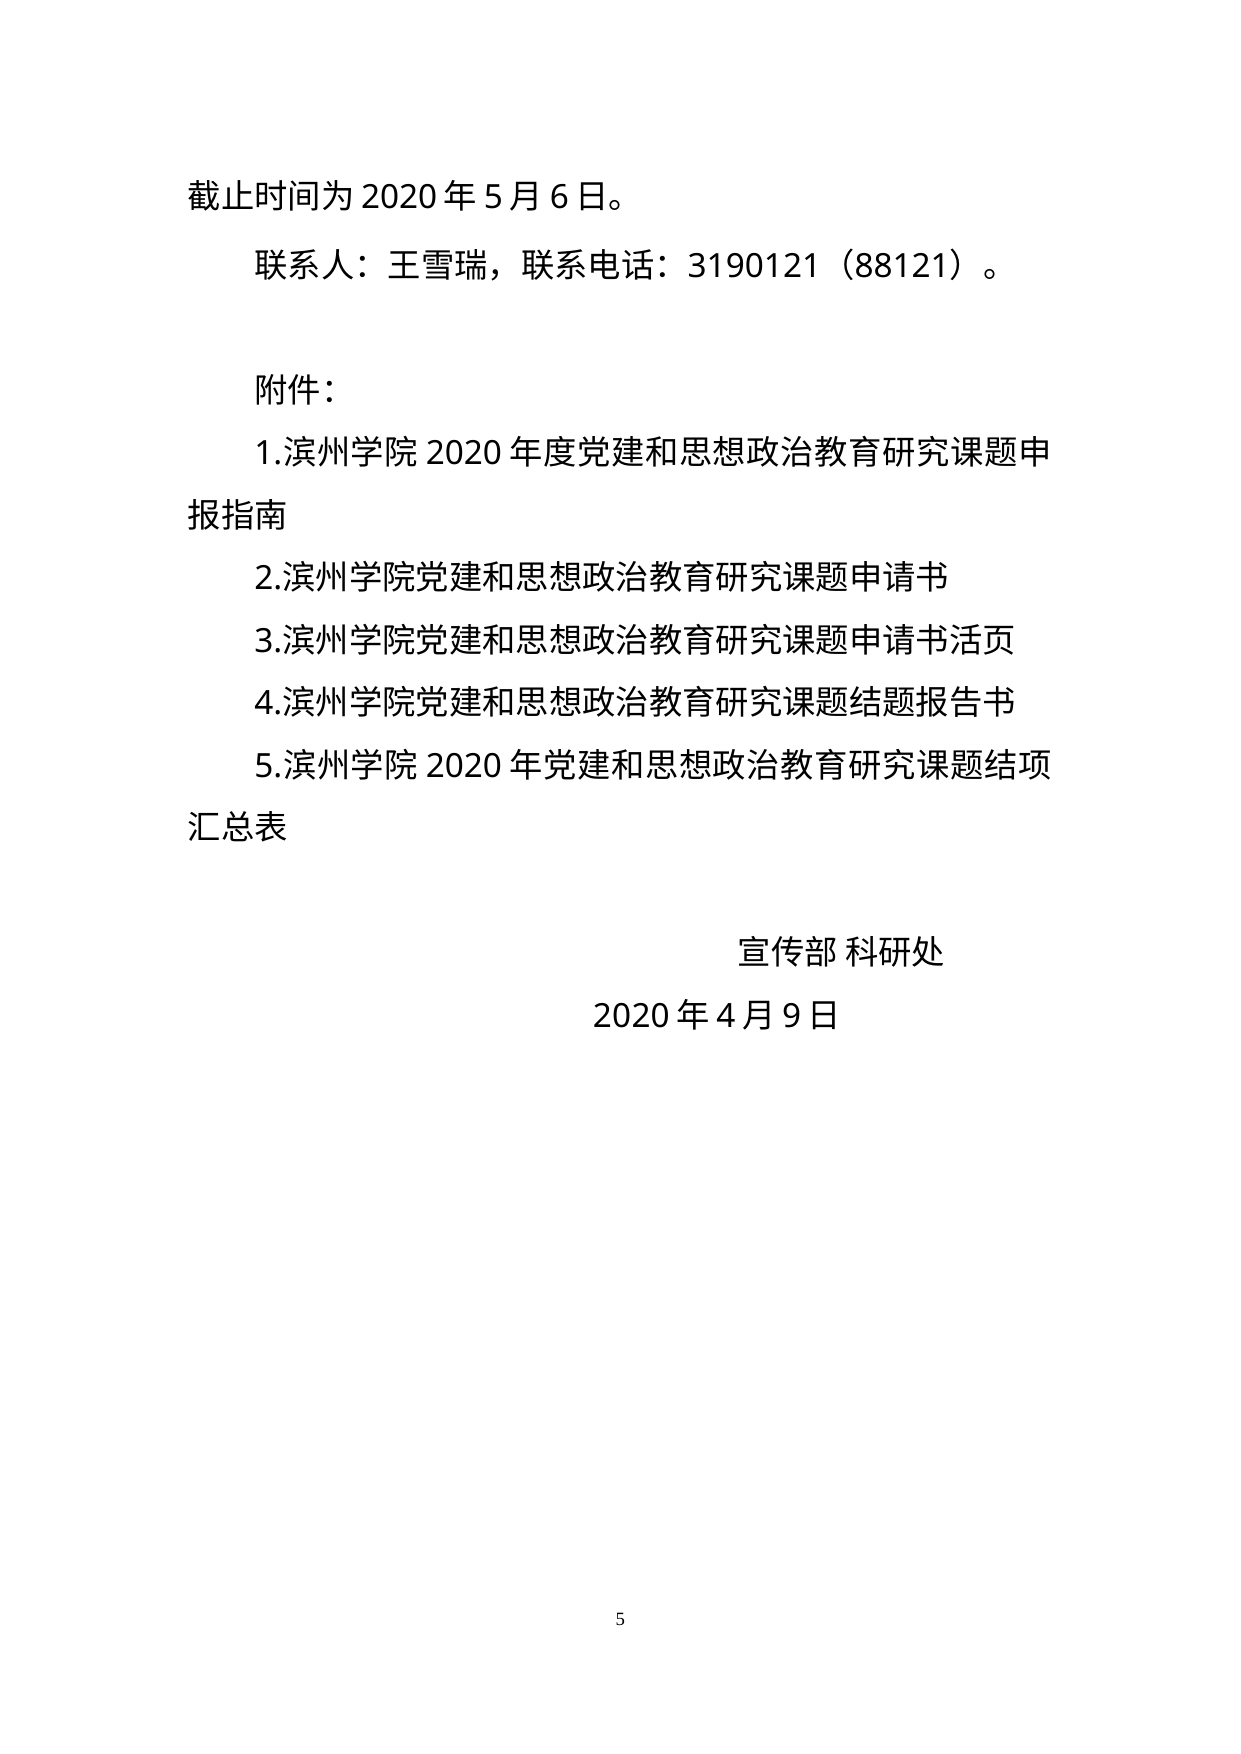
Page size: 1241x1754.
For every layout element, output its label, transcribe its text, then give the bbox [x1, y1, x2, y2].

text 宣传部 科研处 [187, 914, 969, 977]
text 附件： [187, 352, 1053, 414]
text 5.滨州学院2020年党建和思想政治教育研究课题结项汇总表 [187, 727, 1053, 852]
text 3.滨州学院党建和思想政治教育研究课题申请书活页 [187, 602, 1053, 664]
text 4.滨州学院党建和思想政治教育研究课题结题报告书 [187, 664, 1053, 727]
text 2.滨州学院党建和思想政治教育研究课题申请书 [187, 539, 1053, 602]
text 1.滨州学院2020年度党建和思想政治教育研究课题申报指南 [187, 414, 1053, 539]
text 2020年4月9日 [187, 977, 969, 1039]
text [187, 162, 1053, 227]
text 联系人：王雪瑞，联系电话：3190121（88121）。 [187, 227, 1053, 289]
